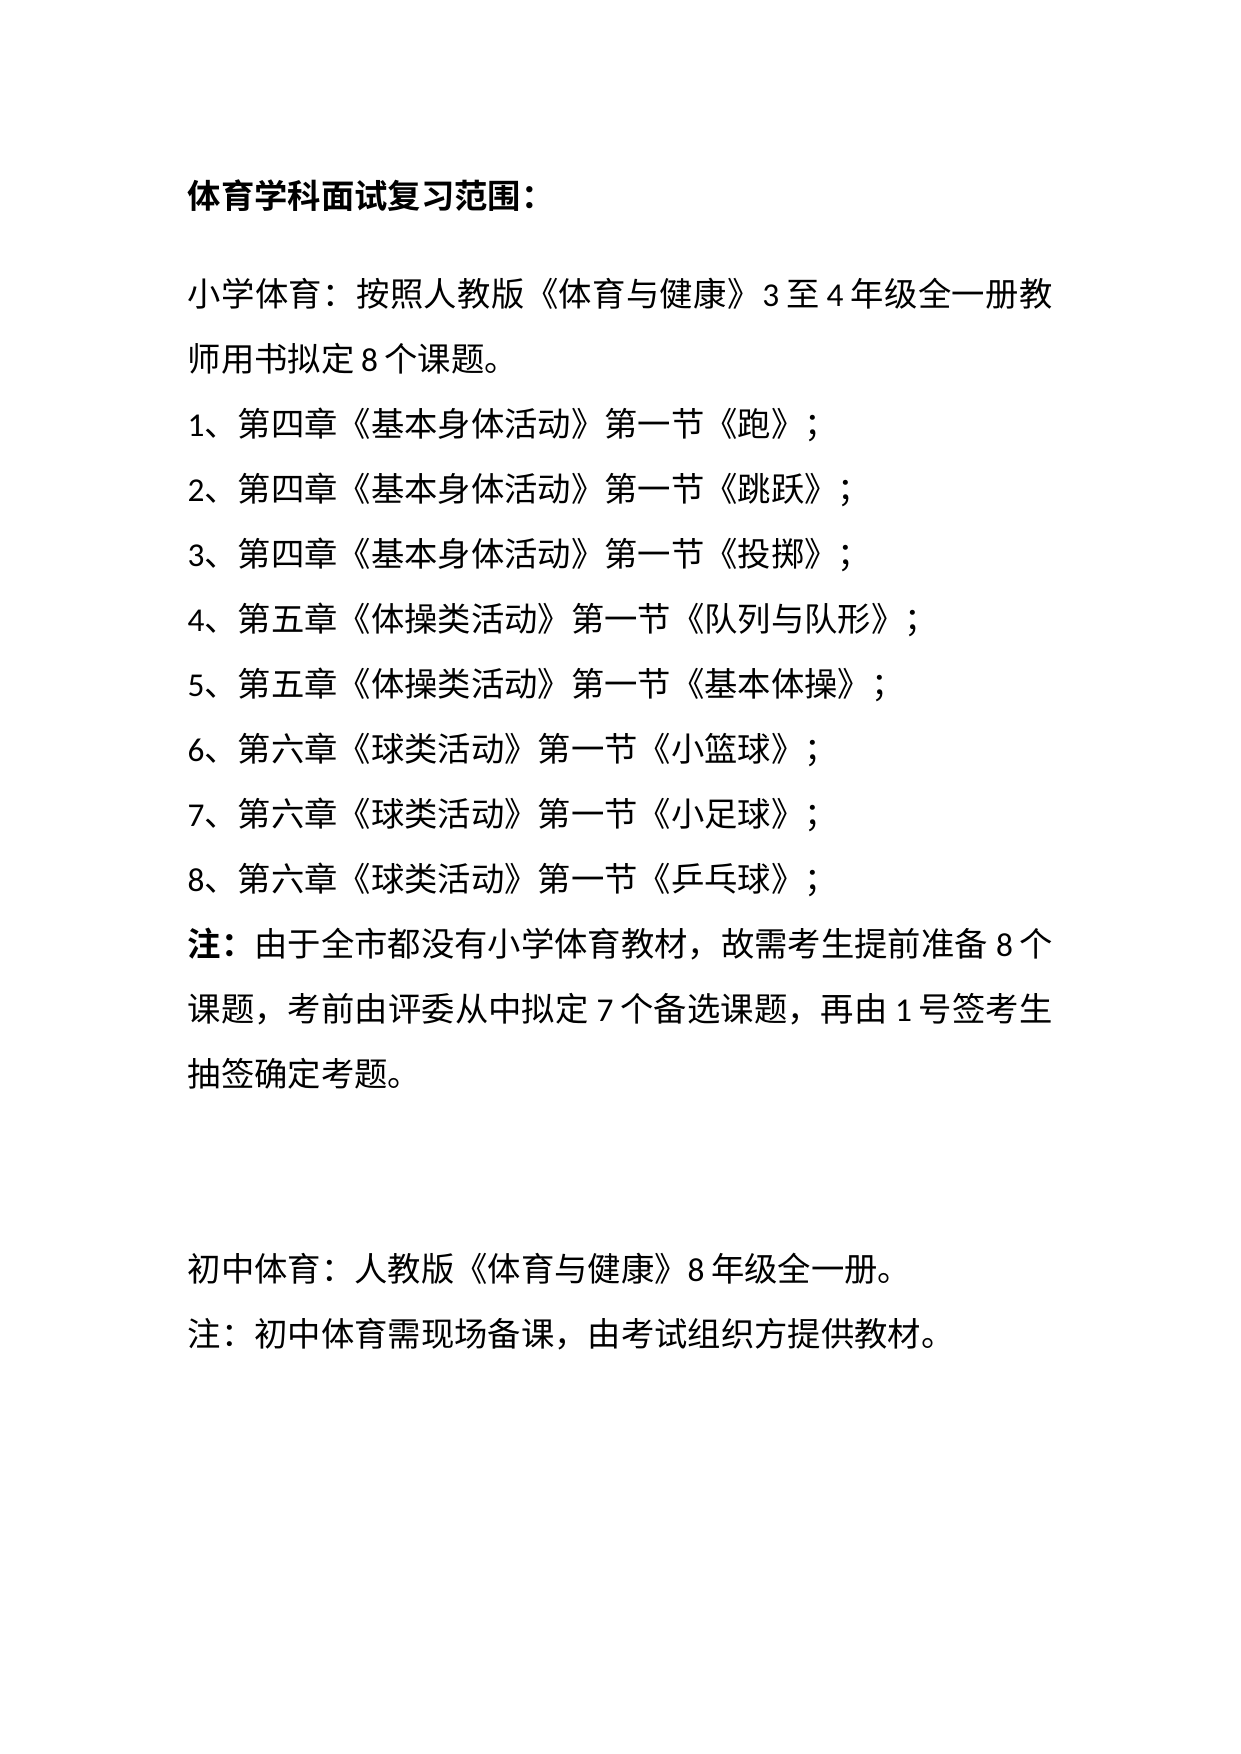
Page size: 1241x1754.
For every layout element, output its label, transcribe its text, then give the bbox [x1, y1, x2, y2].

text 7、第六章《球类活动》第一节《小足球》； [187, 779, 1053, 844]
text 3、第四章《基本身体活动》第一节《投掷》； [187, 519, 1053, 584]
text 1、第四章《基本身体活动》第一节《跑》； [187, 389, 1053, 454]
text 4、第五章《体操类活动》第一节《队列与队形》； [187, 584, 1053, 649]
text 8、第六章《球类活动》第一节《乒乓球》； [187, 844, 1053, 909]
text 2、第四章《基本身体活动》第一节《跳跃》； [187, 454, 1053, 519]
text 初中体育：人教版《体育与健康》8年级全一册。 [187, 1234, 1053, 1299]
text 注：初中体育需现场备课，由考试组织方提供教材。 [187, 1299, 1053, 1364]
text 注：由于全市都没有小学体育教材，故需考生提前准备8个课题，考前由评委从中拟定7个备选课题，再由1号签考生抽签确定考题。 [187, 909, 1053, 1104]
text 体育学科面试复习范围： [187, 162, 1053, 227]
text 6、第六章《球类活动》第一节《小篮球》； [187, 714, 1053, 779]
text 5、第五章《体操类活动》第一节《基本体操》； [187, 649, 1053, 714]
text 小学体育：按照人教版《体育与健康》3至4年级全一册教师用书拟定8个课题。 [187, 259, 1053, 389]
